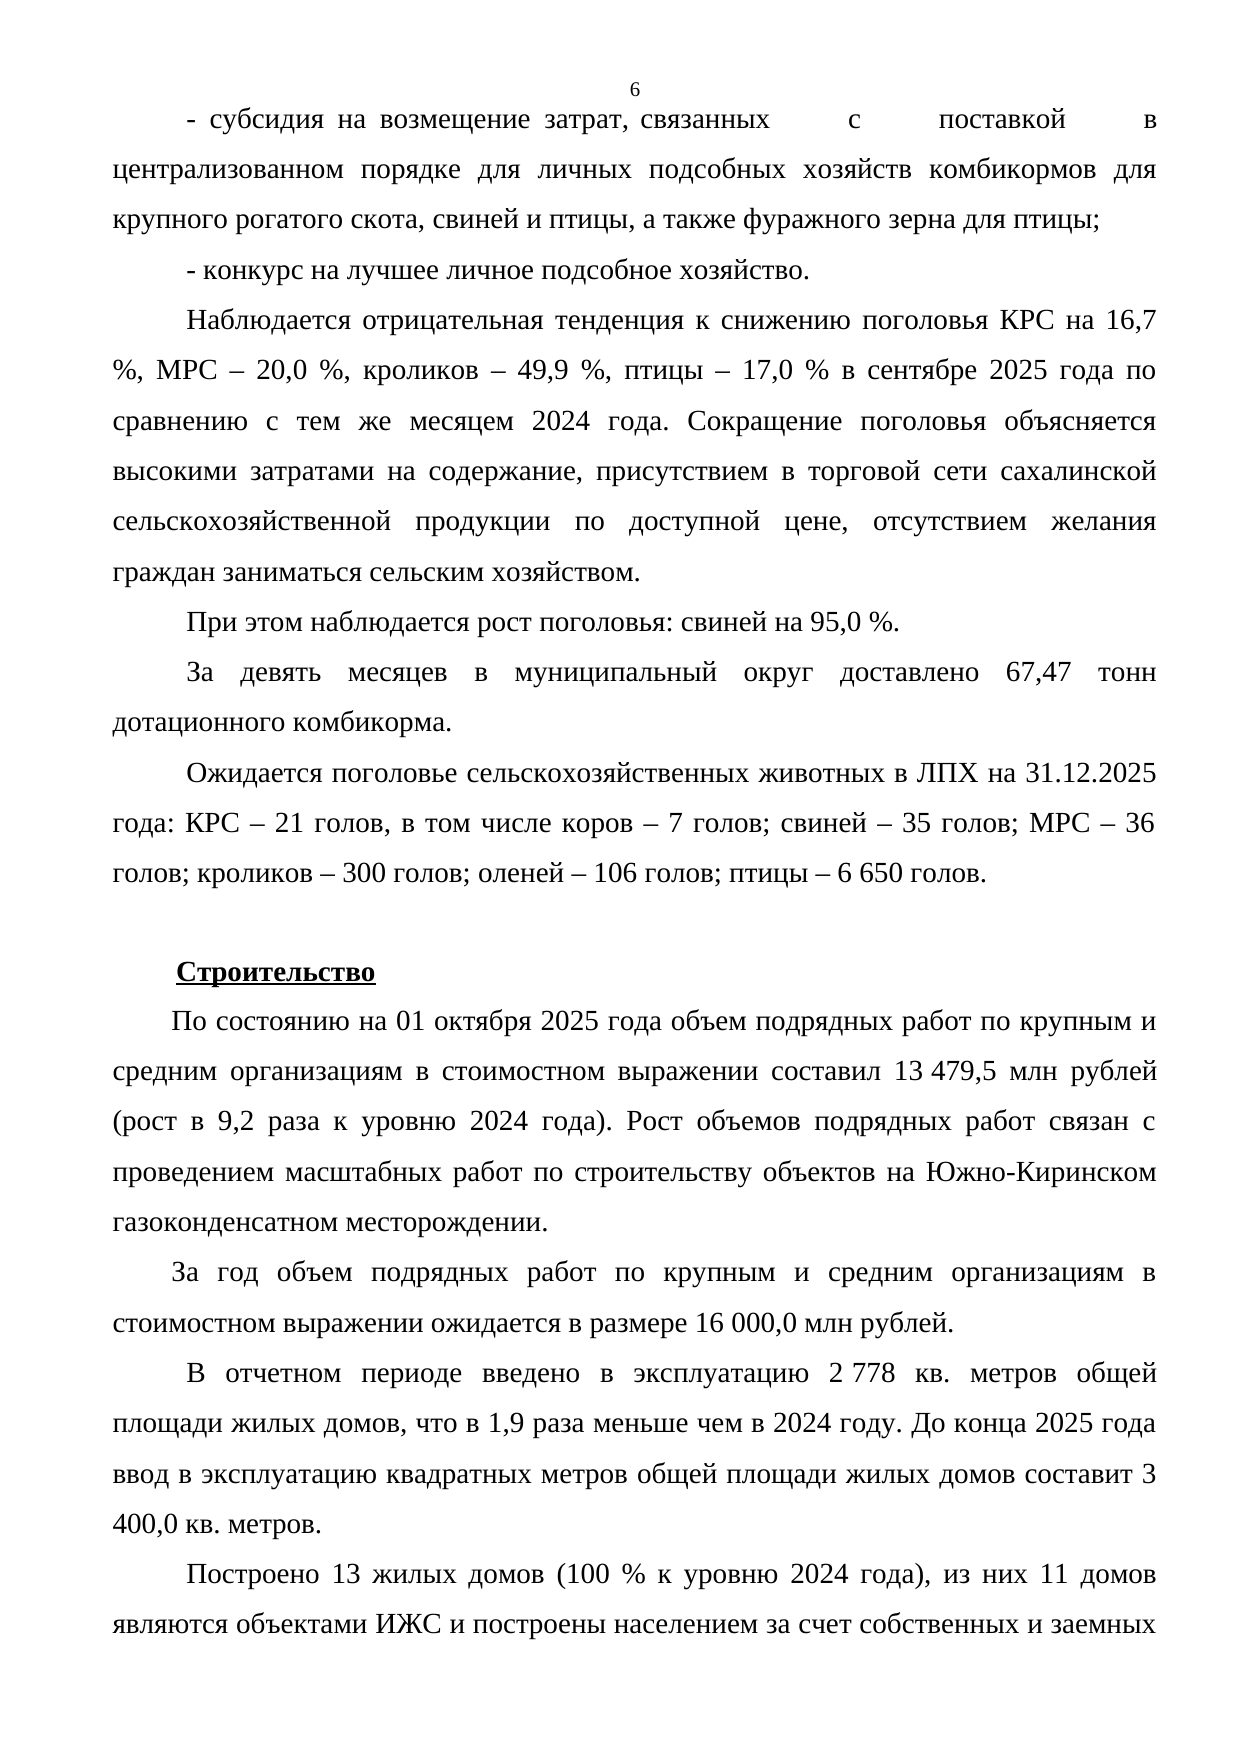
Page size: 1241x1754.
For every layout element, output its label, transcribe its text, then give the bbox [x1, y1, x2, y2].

text По состоянию на 01 октября 2025 года объем подрядных работ по крупным и средним организациям в стоимостном выражении составил 13 479,5 млн рублей (рост в 9,2 раза к уровню 2024 года). Рост объемов подрядных работ связан с проведением масштабных работ по строительству объектов на Южно-Киринском газоконденсатном месторождении. [112, 1003, 1157, 1238]
text Строительство [112, 954, 1157, 988]
text В отчетном периоде введено в эксплуатацию 2 778 кв. метров общей площади жилых домов, что в 1,9 раза меньше чем в 2024 году. До конца 2025 года ввод в эксплуатацию квадратных метров общей площади жилых домов составит 3 400,0 кв. метров. [112, 1355, 1157, 1539]
text - конкурс на лучшее личное подсобное хозяйство. [112, 252, 1157, 285]
text За год объем подрядных работ по крупным и средним организациям в стоимостном выражении ожидается в размере 16 000,0 млн рублей. [112, 1254, 1157, 1338]
text При этом наблюдается рост поголовья: свиней на 95,0 %. [112, 604, 1157, 637]
text - субсидия на возмещение затрат, связанных с поставкой в централизованном порядке для личных подсобных хозяйств комбикормов для крупного рогатого скота, свиней и птицы, а также фуражного зерна для птицы; [112, 101, 1157, 235]
text Наблюдается отрицательная тенденция к снижению поголовья КРС на 16,7 %, МРС – 20,0 %, кроликов – 49,9 %, птицы – 17,0 % в сентябре 2025 года по сравнению с тем же месяцем 2024 года. Сокращение поголовья объясняется высокими затратами на содержание, присутствием в торговой сети сахалинской сельскохозяйственной продукции по доступной цене, отсутствием желания граждан заниматься сельским хозяйством. [112, 302, 1157, 587]
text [112, 1556, 1157, 1640]
text За девять месяцев в муниципальный округ доставлено 67,47 тонн дотационного комбикорма. [112, 654, 1157, 738]
text Ожидается поголовье сельскохозяйственных животных в ЛПХ на 31.12.2025 года: КРС – 21 голов, в том числе коров – 7 голов; свиней – 35 голов; МРС – 36 голов; кроликов – 300 голов; оленей – 106 голов; птицы – 6 650 голов. [112, 755, 1157, 889]
